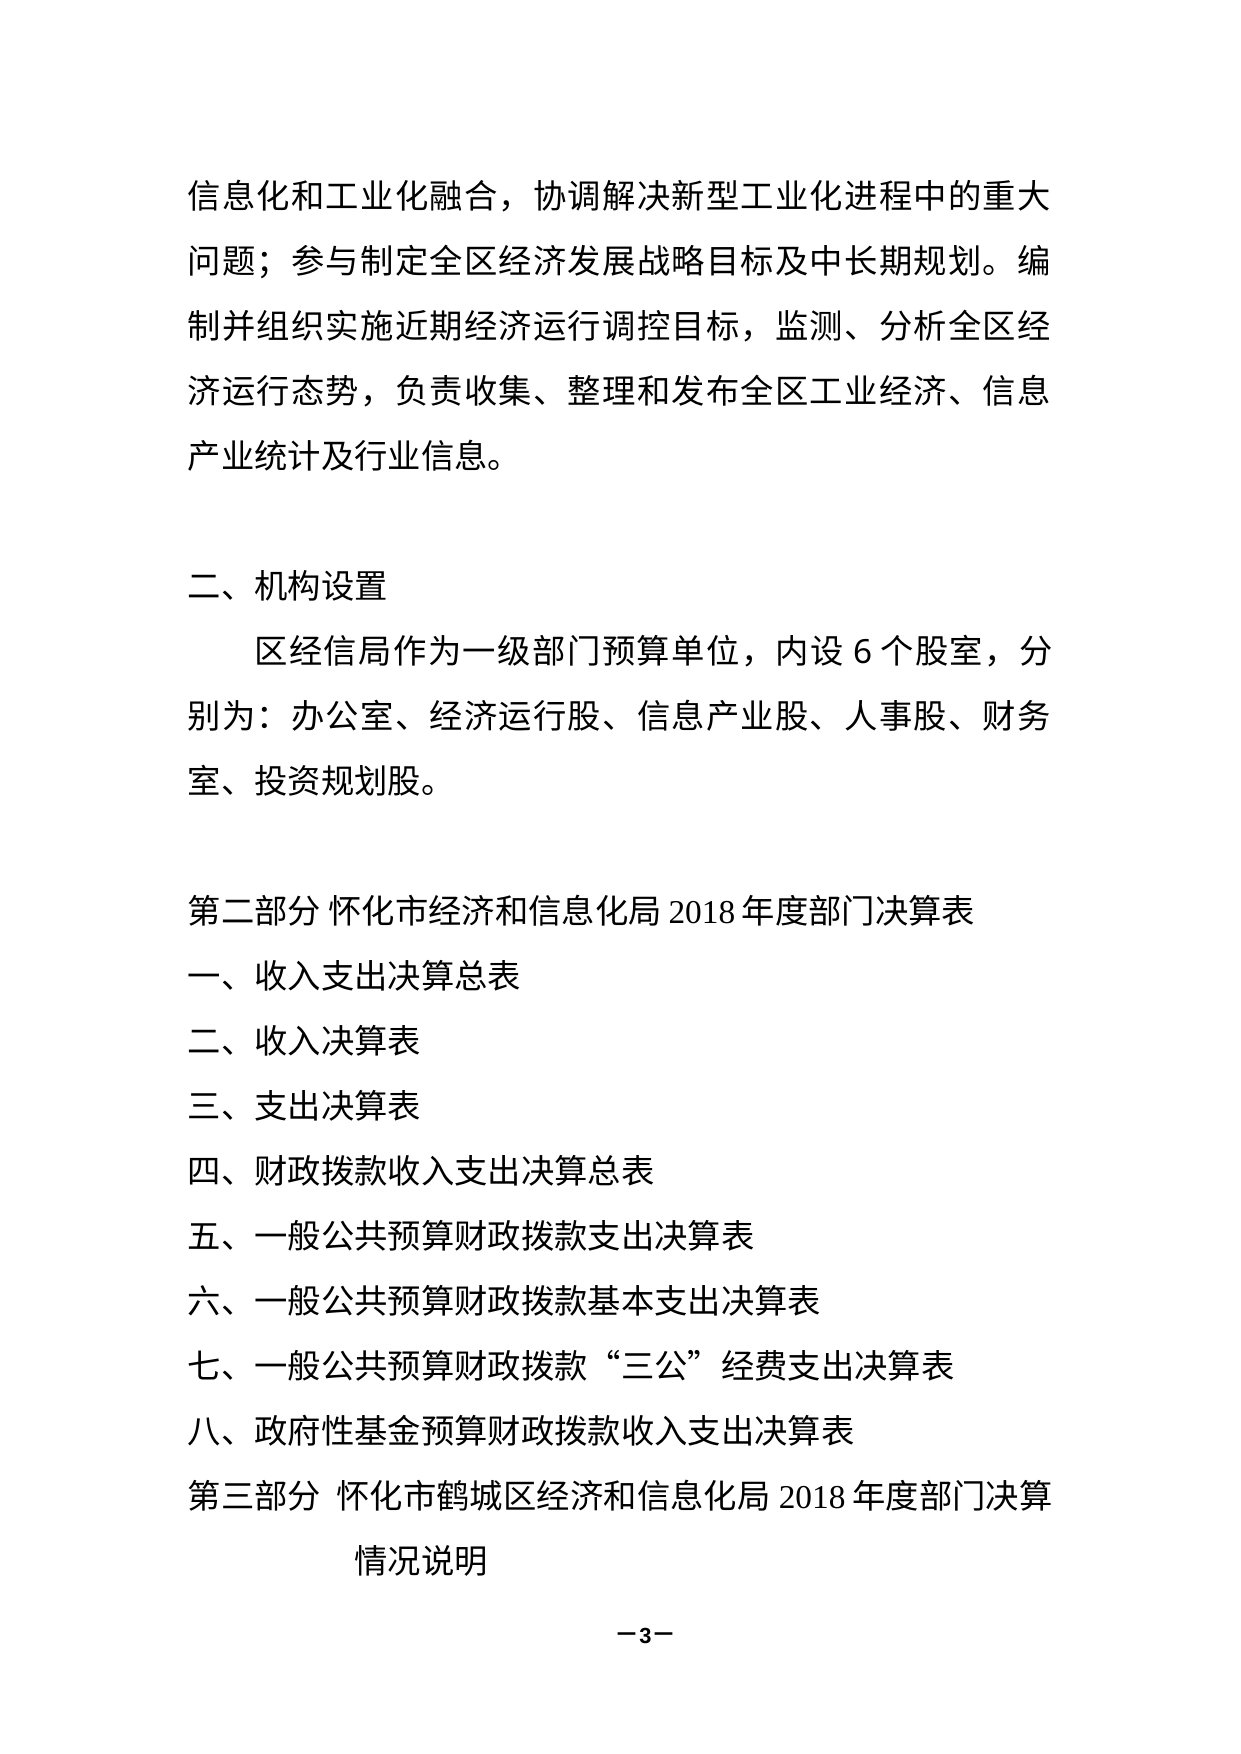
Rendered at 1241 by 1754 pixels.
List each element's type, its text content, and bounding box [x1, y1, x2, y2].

text 二、收入决算表 [187, 1007, 1053, 1072]
text 第三部分 怀化市鹤城区经济和信息化局2018年度部门决算情况说明 [187, 1462, 1053, 1592]
text 三、支出决算表 [187, 1072, 1053, 1137]
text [187, 162, 1053, 487]
text 六、一般公共预算财政拨款基本支出决算表 [187, 1267, 1053, 1332]
list 机构设置 [187, 552, 1053, 617]
text 五、一般公共预算财政拨款支出决算表 [187, 1202, 1053, 1267]
text 四、财政拨款收入支出决算总表 [187, 1137, 1053, 1202]
text 第二部分 怀化市经济和信息化局2018年度部门决算表 [187, 877, 1053, 942]
text 八、政府性基金预算财政拨款收入支出决算表 [187, 1397, 1053, 1462]
text 七、一般公共预算财政拨款“三公”经费支出决算表 [187, 1332, 1053, 1397]
text 区经信局作为一级部门预算单位，内设6个股室，分别为：办公室、经济运行股、信息产业股、人事股、财务室、投资规划股。 [187, 617, 1053, 812]
text 一、收入支出决算总表 [187, 942, 1053, 1007]
